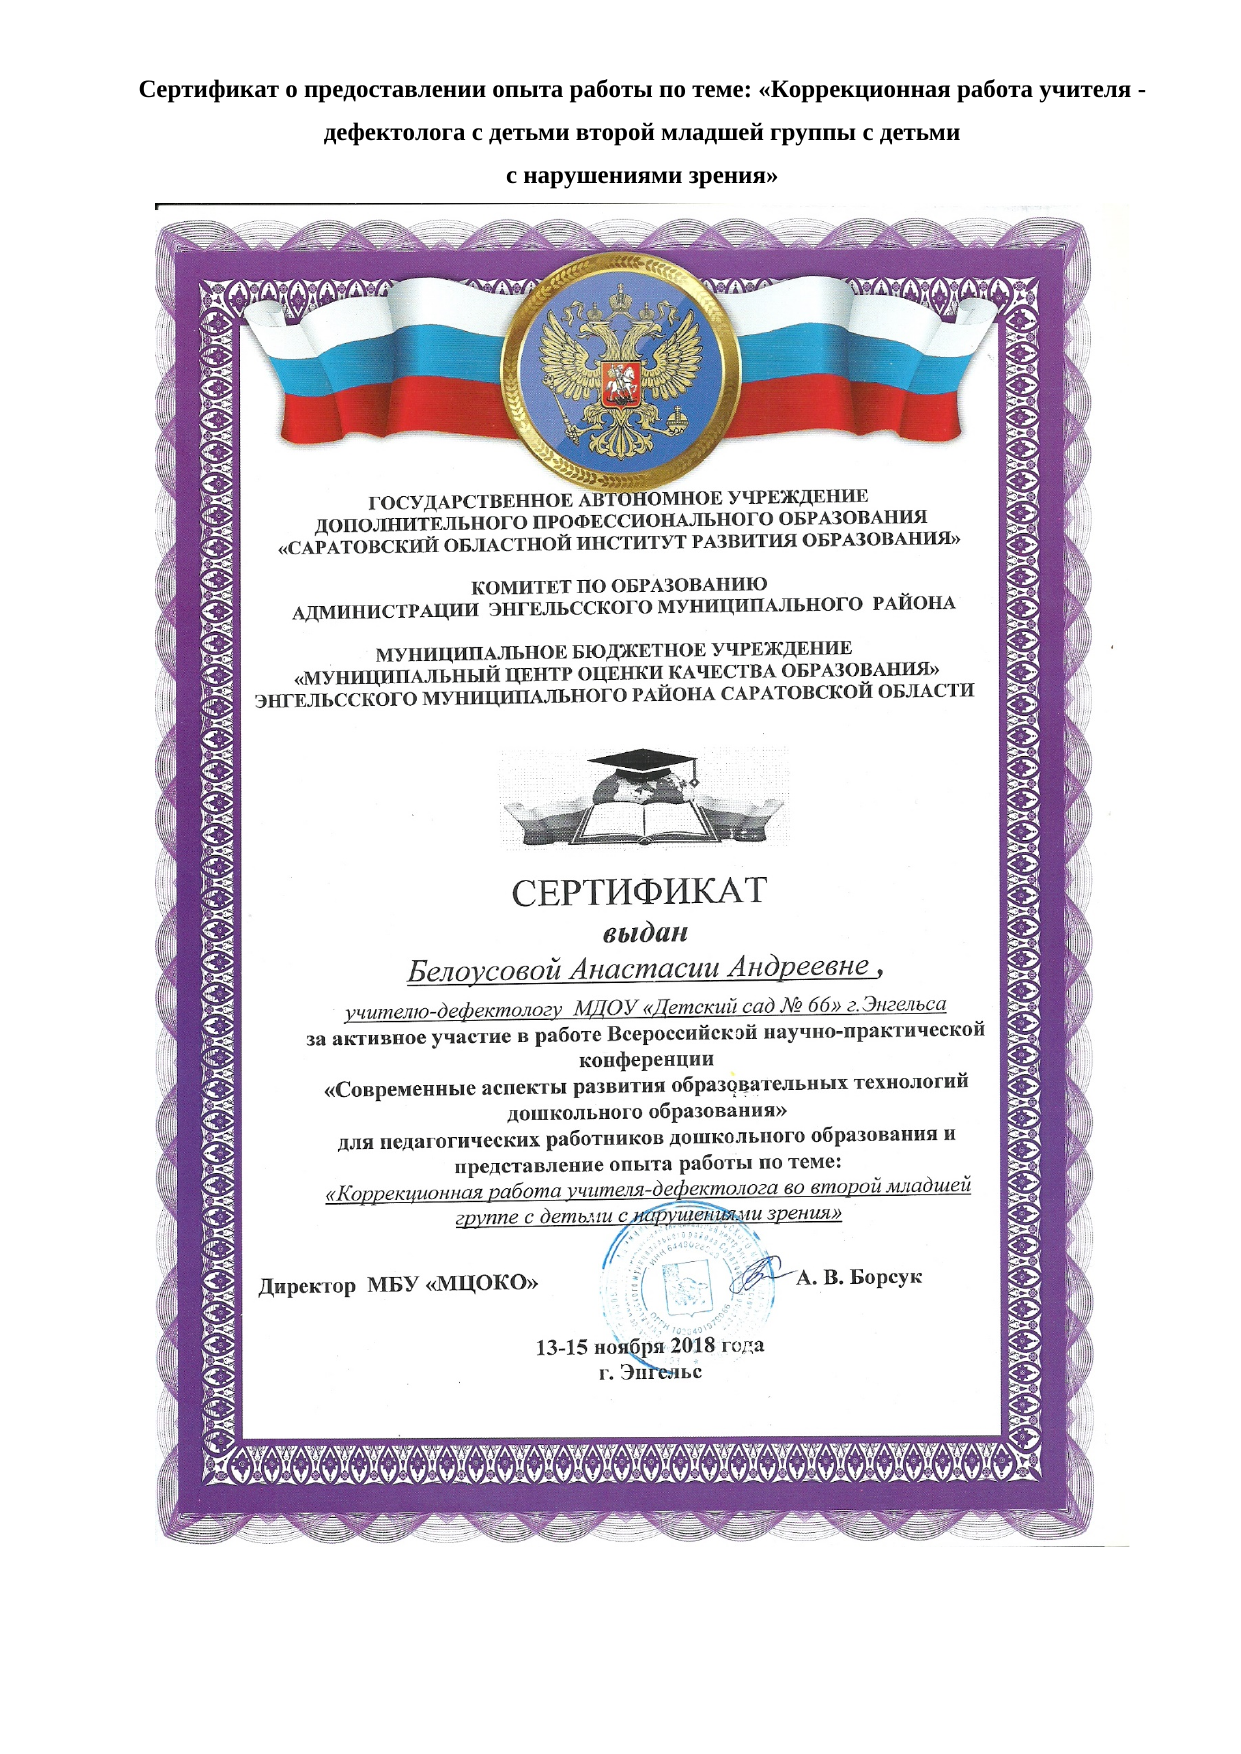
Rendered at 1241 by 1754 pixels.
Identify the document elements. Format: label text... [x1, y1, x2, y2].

picture [155, 203, 1130, 1547]
text Сертификат о предоставлении опыта работы по теме: «Коррекционная работа учителя - дефектолога с детьми второй младшей группы с детьми [118, 74, 1166, 146]
text с нарушениями зрения» [118, 160, 1166, 189]
